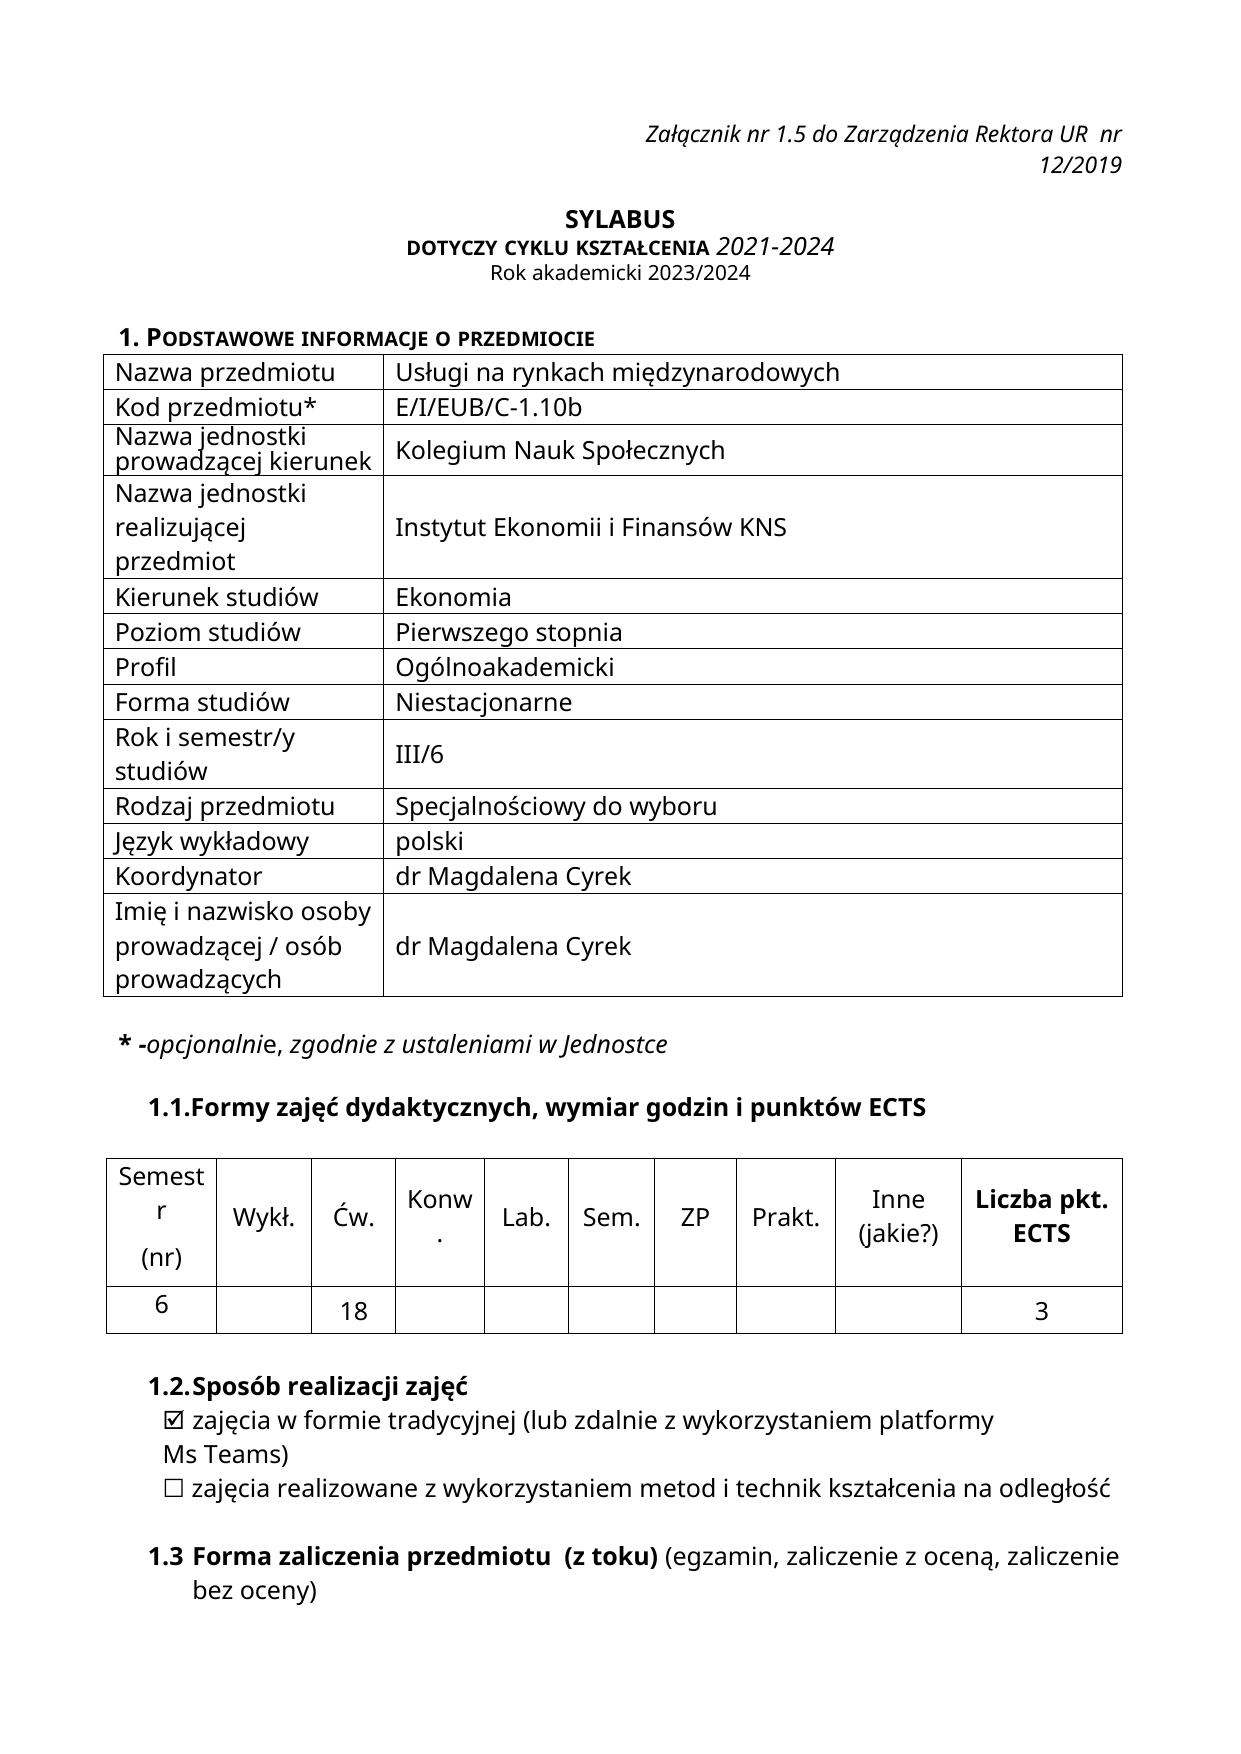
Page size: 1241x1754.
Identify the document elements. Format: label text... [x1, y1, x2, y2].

table_cell Pierwszego stopnia [384, 614, 1122, 648]
table_cell [836, 1287, 961, 1333]
text 1.2. Sposób realizacji zajęć [148, 1368, 1122, 1402]
table_header Inne (jakie?) [836, 1159, 961, 1286]
table_header Konw. [396, 1159, 484, 1286]
table_cell Specjalnościowy do wyboru [384, 789, 1122, 823]
table_cell 6 [107, 1287, 216, 1333]
table_cell Ekonomia [384, 579, 1122, 613]
table_cell Profil [104, 649, 383, 683]
table_header Sem. [569, 1159, 654, 1286]
text Rok akademicki 2023/2024 [118, 261, 1122, 286]
text dotyczy cyklu kształcenia 2021-2024 [118, 236, 1122, 261]
table_header Wykł. [217, 1159, 311, 1286]
table_cell Język wykładowy [104, 824, 383, 858]
table_cell [217, 1287, 311, 1333]
table_header Nazwa przedmiotu [104, 355, 383, 389]
table_header Prakt. [737, 1159, 835, 1286]
table_cell 18 [312, 1287, 395, 1333]
table_cell Niestacjonarne [384, 685, 1122, 718]
table_cell Imię i nazwisko osoby prowadzącej / osób prowadzących [104, 894, 383, 996]
table_cell Nazwa jednostki realizującej przedmiot [104, 476, 383, 578]
table_header Ćw. [312, 1159, 395, 1286]
table_cell [396, 1287, 484, 1333]
text ☐ zajęcia realizowane z wykorzystaniem metod i technik kształcenia na odległość [162, 1471, 1122, 1504]
table_cell Poziom studiów [104, 614, 383, 648]
table_header Semestr (nr) [107, 1159, 216, 1286]
table_header Lab. [485, 1159, 568, 1286]
table_cell [737, 1287, 835, 1333]
text zajęcia w formie tradycyjnej (lub zdalnie z wykorzystaniem platformy Ms Teams) [162, 1402, 1122, 1471]
text 1.3 Forma zaliczenia przedmiotu (z toku) (egzamin, zaliczenie z oceną, zaliczenie bez oceny) [148, 1539, 1122, 1607]
table_cell Rok i semestr/y studiów [104, 720, 383, 788]
table_header Usługi na rynkach międzynarodowych [384, 355, 1122, 389]
table_cell Kod przedmiotu* [104, 390, 383, 424]
table_cell dr Magdalena Cyrek [384, 894, 1122, 996]
text * -opcjonalnie, zgodnie z ustaleniami w Jednostce [118, 1026, 1122, 1061]
table_cell Ogólnoakademicki [384, 649, 1122, 683]
table_cell dr Magdalena Cyrek [384, 859, 1122, 893]
table_cell [485, 1287, 568, 1333]
table_cell Nazwa jednostki prowadzącej kierunek [104, 425, 383, 475]
table_cell Forma studiów [104, 685, 383, 718]
table_cell Kierunek studiów [104, 579, 383, 613]
table_header ZP [655, 1159, 736, 1286]
table_cell polski [384, 824, 1122, 858]
table_header Liczba pkt. ECTS [962, 1159, 1122, 1286]
table_cell [569, 1287, 654, 1333]
text 1. Podstawowe informacje o przedmiocie [118, 319, 1122, 354]
table_cell [655, 1287, 736, 1333]
table_cell Kolegium Nauk Społecznych [384, 425, 1122, 475]
text Załącznik nr 1.5 do Zarządzenia Rektora UR nr 12/2019 [118, 118, 1122, 181]
table_cell Koordynator [104, 859, 383, 893]
table_cell Instytut Ekonomii i Finansów KNS [384, 476, 1122, 578]
table_cell Rodzaj przedmiotu [104, 789, 383, 823]
table_cell E/I/EUB/C-1.10b [384, 390, 1122, 424]
text 1.1.Formy zajęć dydaktycznych, wymiar godzin i punktów ECTS [148, 1090, 1122, 1124]
text SYLABUS [118, 201, 1122, 236]
table_cell 3 [962, 1287, 1122, 1333]
table_cell III/6 [384, 720, 1122, 788]
